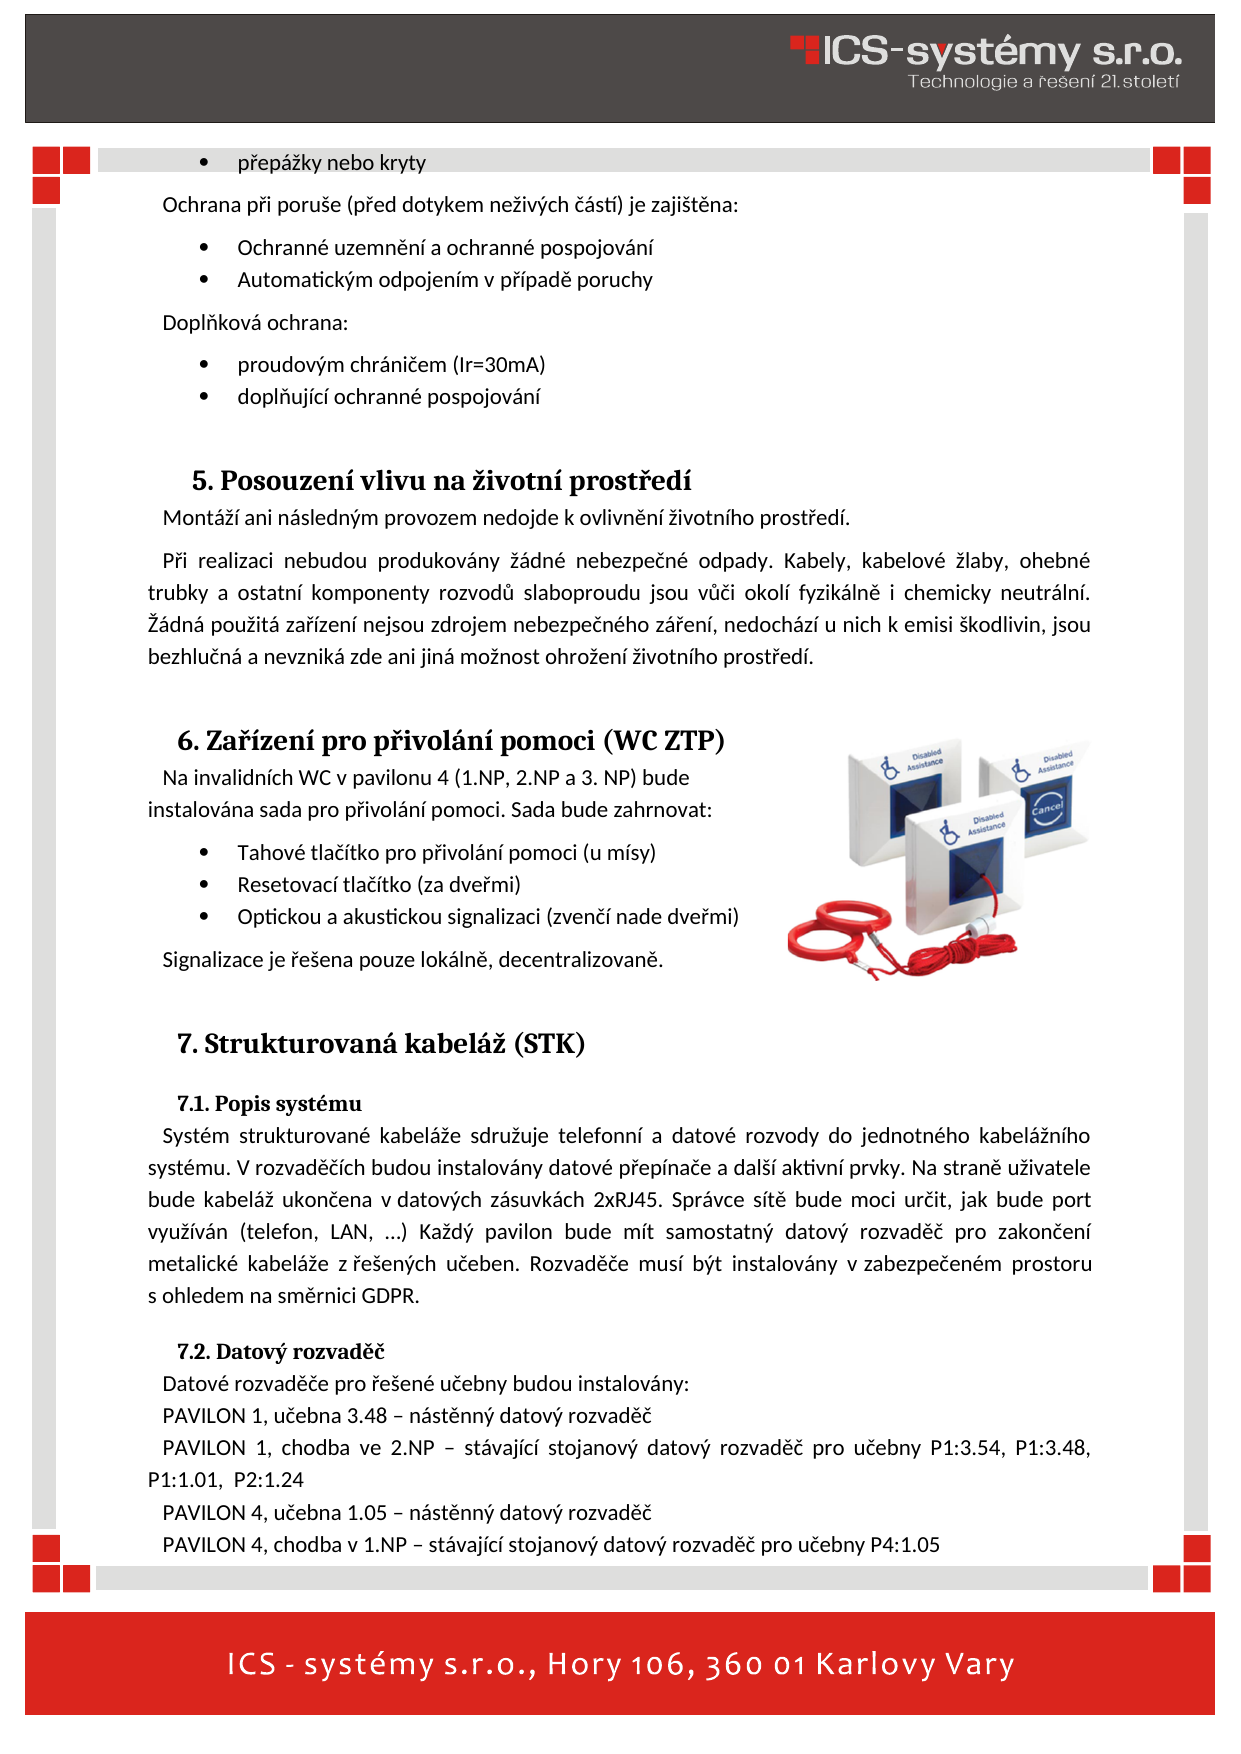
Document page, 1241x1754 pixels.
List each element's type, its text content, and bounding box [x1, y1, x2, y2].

text PAVILON 4, učebna 1.05 – nástěnný datový rozvaděč [148, 1498, 1093, 1526]
text Systém strukturované kabeláže sdružuje telefonní a datové rozvody do jednotného kabelážního systému. V rozvaděčích budou instalovány datové přepínače a další aktivní prvky. Na straně uživatele bude kabeláž ukončena v datových zásuvkách 2xRJ45. Správce sítě bude moci určit, jak bude port využíván (telefon, LAN, …) Každý pavilon bude mít samostatný datový rozvaděč pro zakončení metalické kabeláže z řešených učeben. Rozvaděče musí být instalovány v zabezpečeném prostoru s ohledem na směrnici GDPR. [148, 1121, 1093, 1310]
list doplňující ochranné pospojování [200, 382, 1093, 410]
text Při realizaci nebudou produkovány žádné nebezpečné odpady. Kabely, kabelové žlaby, ohebné trubky a ostatní komponenty rozvodů slaboproudu jsou vůči okolí fyzikálně i chemicky neutrální. Žádná použitá zařízení nejsou zdrojem nebezpečného záření, nedochází u nich k emisi škodlivin, jsou bezhlučná a nevzniká zde ani jiná možnost ohrožení životního prostředí. [148, 546, 1093, 670]
text Ochrana při poruše (před dotykem neživých částí) je zajištěna: [148, 190, 1093, 218]
list Automatickým odpojením v případě poruchy [200, 265, 1093, 293]
text Doplňková ochrana: [148, 308, 1093, 336]
text PAVILON 1, chodba ve 2.NP – stávající stojanový datový rozvaděč pro učebny P1:3.54, P1:3.48, P1:1.01, P2:1.24 [148, 1433, 1093, 1494]
text Signalizace je řešena pouze lokálně, decentralizovaně. [148, 945, 787, 973]
list přepážky nebo kryty [200, 148, 1093, 176]
list proudovým chráničem (Ir=30mA) [200, 350, 1093, 378]
list Resetovací tlačítko (za dveřmi) [200, 870, 787, 898]
subtitle Zařízení pro přivolání pomoci (WC ZTP) [177, 724, 1093, 758]
text Montáží ani následným provozem nedojde k ovlivnění životního prostředí. [148, 503, 1093, 531]
list Optickou a akustickou signalizaci (zvenčí nade dveřmi) [200, 902, 787, 930]
picture [787, 726, 1093, 981]
text PAVILON 4, chodba v 1.NP – stávající stojanový datový rozvaděč pro učebny P4:1.05 [148, 1530, 1093, 1558]
text PAVILON 1, učebna 3.48 – nástěnný datový rozvaděč [148, 1401, 1093, 1429]
text Na invalidních WC v pavilonu 4 (1.NP, 2.NP a 3. NP) bude instalována sada pro přivolání pomoci. Sada bude zahrnovat: [148, 763, 787, 823]
text Datové rozvaděče pro řešené učebny budou instalovány: [148, 1369, 1093, 1397]
subtitle Popis systému [177, 1091, 1093, 1117]
subtitle Strukturovaná kabeláž (STK) [177, 1027, 1093, 1061]
subtitle Datový rozvaděč [177, 1339, 1093, 1365]
subtitle Posouzení vlivu na životní prostředí [177, 464, 1093, 498]
list Ochranné uzemnění a ochranné pospojování [200, 233, 1093, 261]
list Tahové tlačítko pro přivolání pomoci (u mísy) [200, 838, 787, 866]
